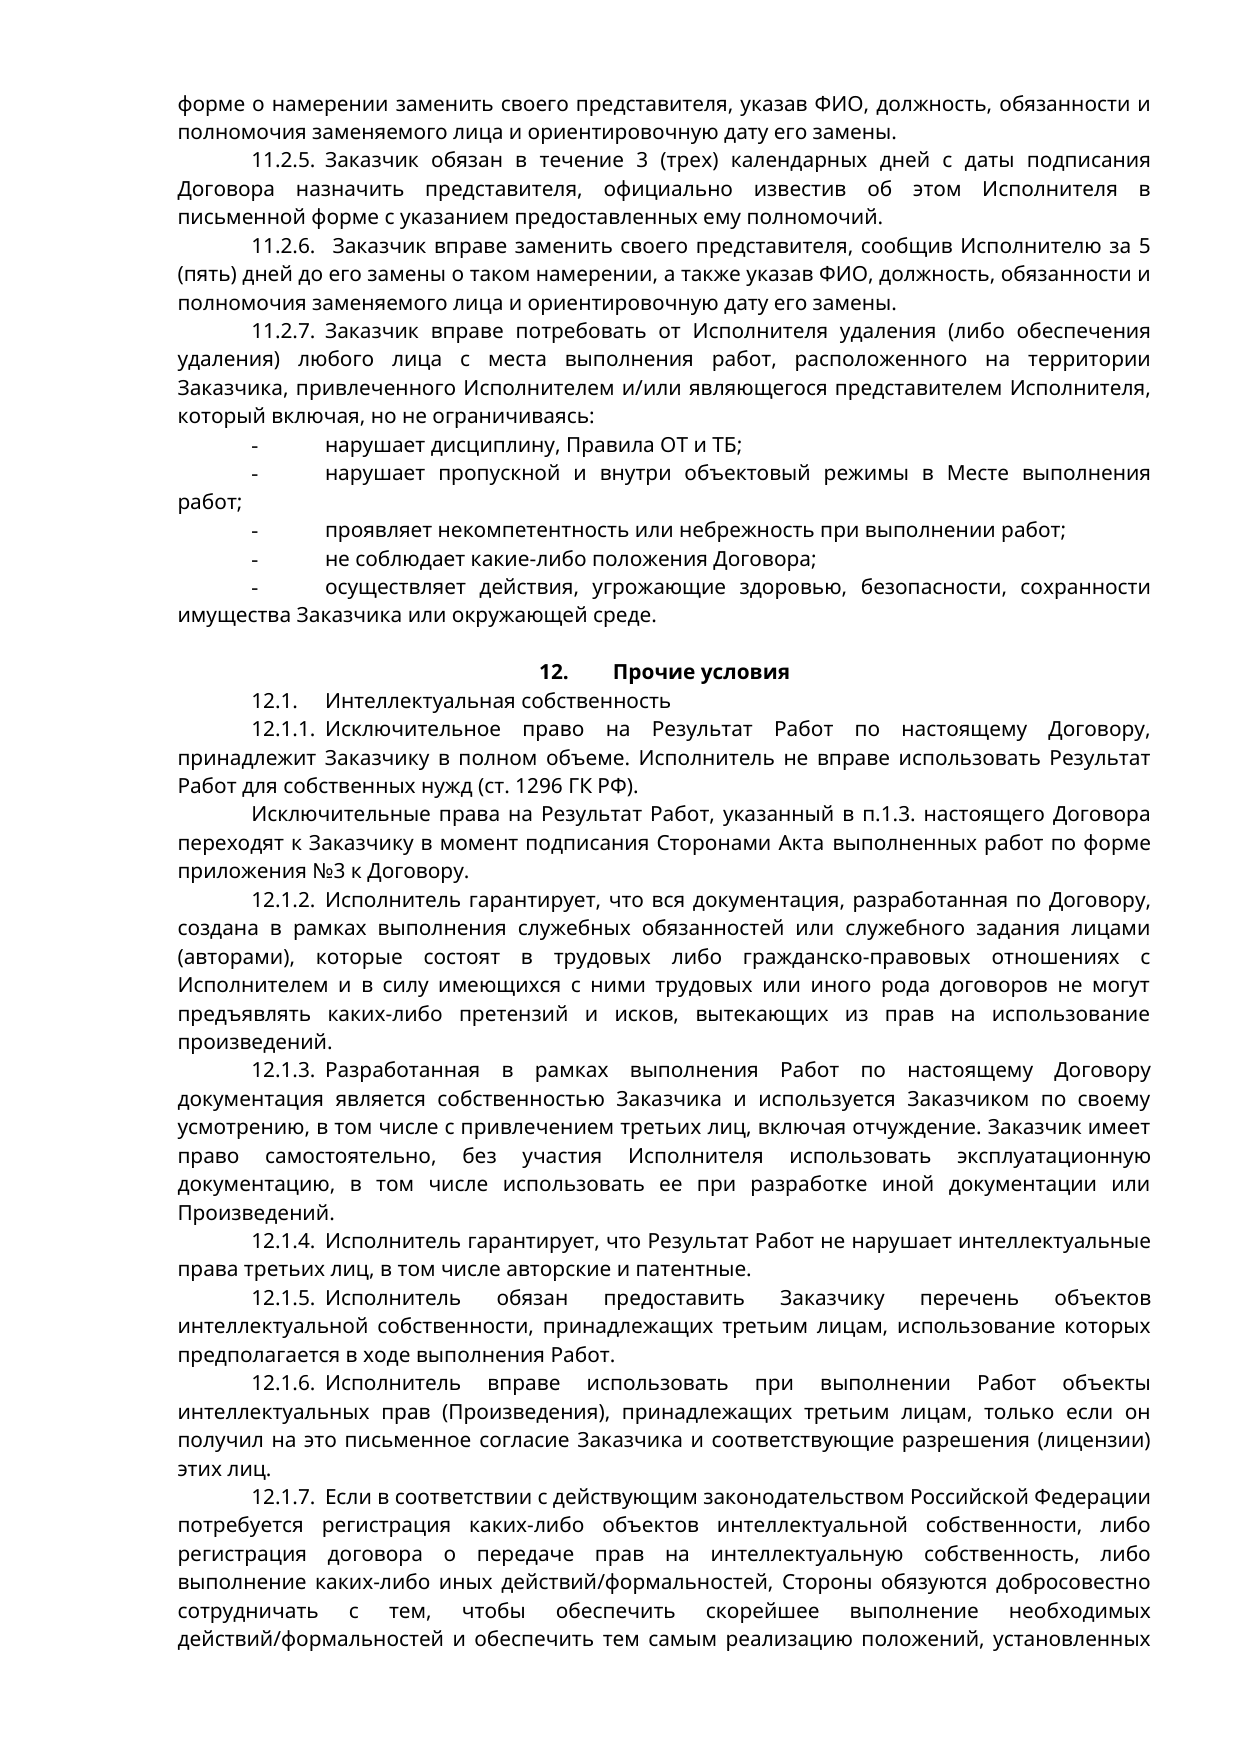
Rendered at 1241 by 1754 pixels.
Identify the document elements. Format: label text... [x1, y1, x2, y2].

list нарушает пропускной и внутри объектовый режимы в Месте выполнения работ; [177, 458, 1152, 515]
list Прочие условия [177, 657, 1152, 686]
list Разработанная в рамках выполнения Работ по настоящему Договору документация является собственностью Заказчика и используется Заказчиком по своему усмотрению, в том числе с привлечением третьих лиц, включая отчуждение. Заказчик имеет право самостоятельно, без участия Исполнителя использовать эксплуатационную документацию, в том числе использовать ее при разработке иной документации или Произведений. [177, 1056, 1152, 1226]
list Исполнитель гарантирует, что вся документация, разработанная по Договору, создана в рамках выполнения служебных обязанностей или служебного задания лицами (авторами), которые состоят в трудовых либо гражданско-правовых отношениях с Исполнителем и в силу имеющихся с ними трудовых или иного рода договоров не могут предъявлять каких-либо претензий и исков, вытекающих из прав на использование произведений. [177, 885, 1152, 1056]
list проявляет некомпетентность или небрежность при выполнении работ; [177, 515, 1152, 544]
list Исполнитель вправе использовать при выполнении Работ объекты интеллектуальных прав (Произведения), принадлежащих третьим лицам, только если он получил на это письменное согласие Заказчика и соответствующие разрешения (лицензии) этих лиц. [177, 1368, 1152, 1482]
text Исключительные права на Результат Работ, указанный в п.1.3. настоящего Договора переходят к Заказчику в момент подписания Сторонами Акта выполненных работ по форме приложения №3 к Договору. [177, 799, 1152, 885]
list Заказчик обязан в течение 3 (трех) календарных дней с даты подписания Договора назначить представителя, официально известив об этом Исполнителя в письменной форме с указанием предоставленных ему полномочий. [177, 146, 1152, 231]
list осуществляет действия, угрожающие здоровью, безопасности, сохранности имущества Заказчика или окружающей среде. [177, 572, 1152, 629]
list Исполнитель гарантирует, что Результат Работ не нарушает интеллектуальные права третьих лиц, в том числе авторские и патентные. [177, 1226, 1152, 1283]
list нарушает дисциплину, Правила ОТ и ТБ; [177, 430, 1152, 458]
list Исполнитель обязан предоставить Заказчику перечень объектов интеллектуальной собственности, принадлежащих третьим лицам, использование которых предполагается в ходе выполнения Работ. [177, 1283, 1152, 1368]
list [177, 89, 1152, 146]
list Заказчик вправе заменить своего представителя, сообщив Исполнителю за 5 (пять) дней до его замены о таком намерении, а также указав ФИО, должность, обязанности и полномочия заменяемого лица и ориентировочную дату его замены. [177, 231, 1152, 316]
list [177, 1482, 1152, 1653]
list Заказчик вправе потребовать от Исполнителя удаления (либо обеспечения удаления) любого лица с места выполнения работ, расположенного на территории Заказчика, привлеченного Исполнителем и/или являющегося представителем Исполнителя, который включая, но не ограничиваясь: [177, 316, 1152, 430]
list не соблюдает какие-либо положения Договора; [177, 544, 1152, 572]
list Исключительное право на Результат Работ по настоящему Договору, принадлежит Заказчику в полном объеме. Исполнитель не вправе использовать Результат Работ для собственных нужд (ст. 1296 ГК РФ). [177, 714, 1152, 799]
list Интеллектуальная собственность [177, 686, 1152, 714]
